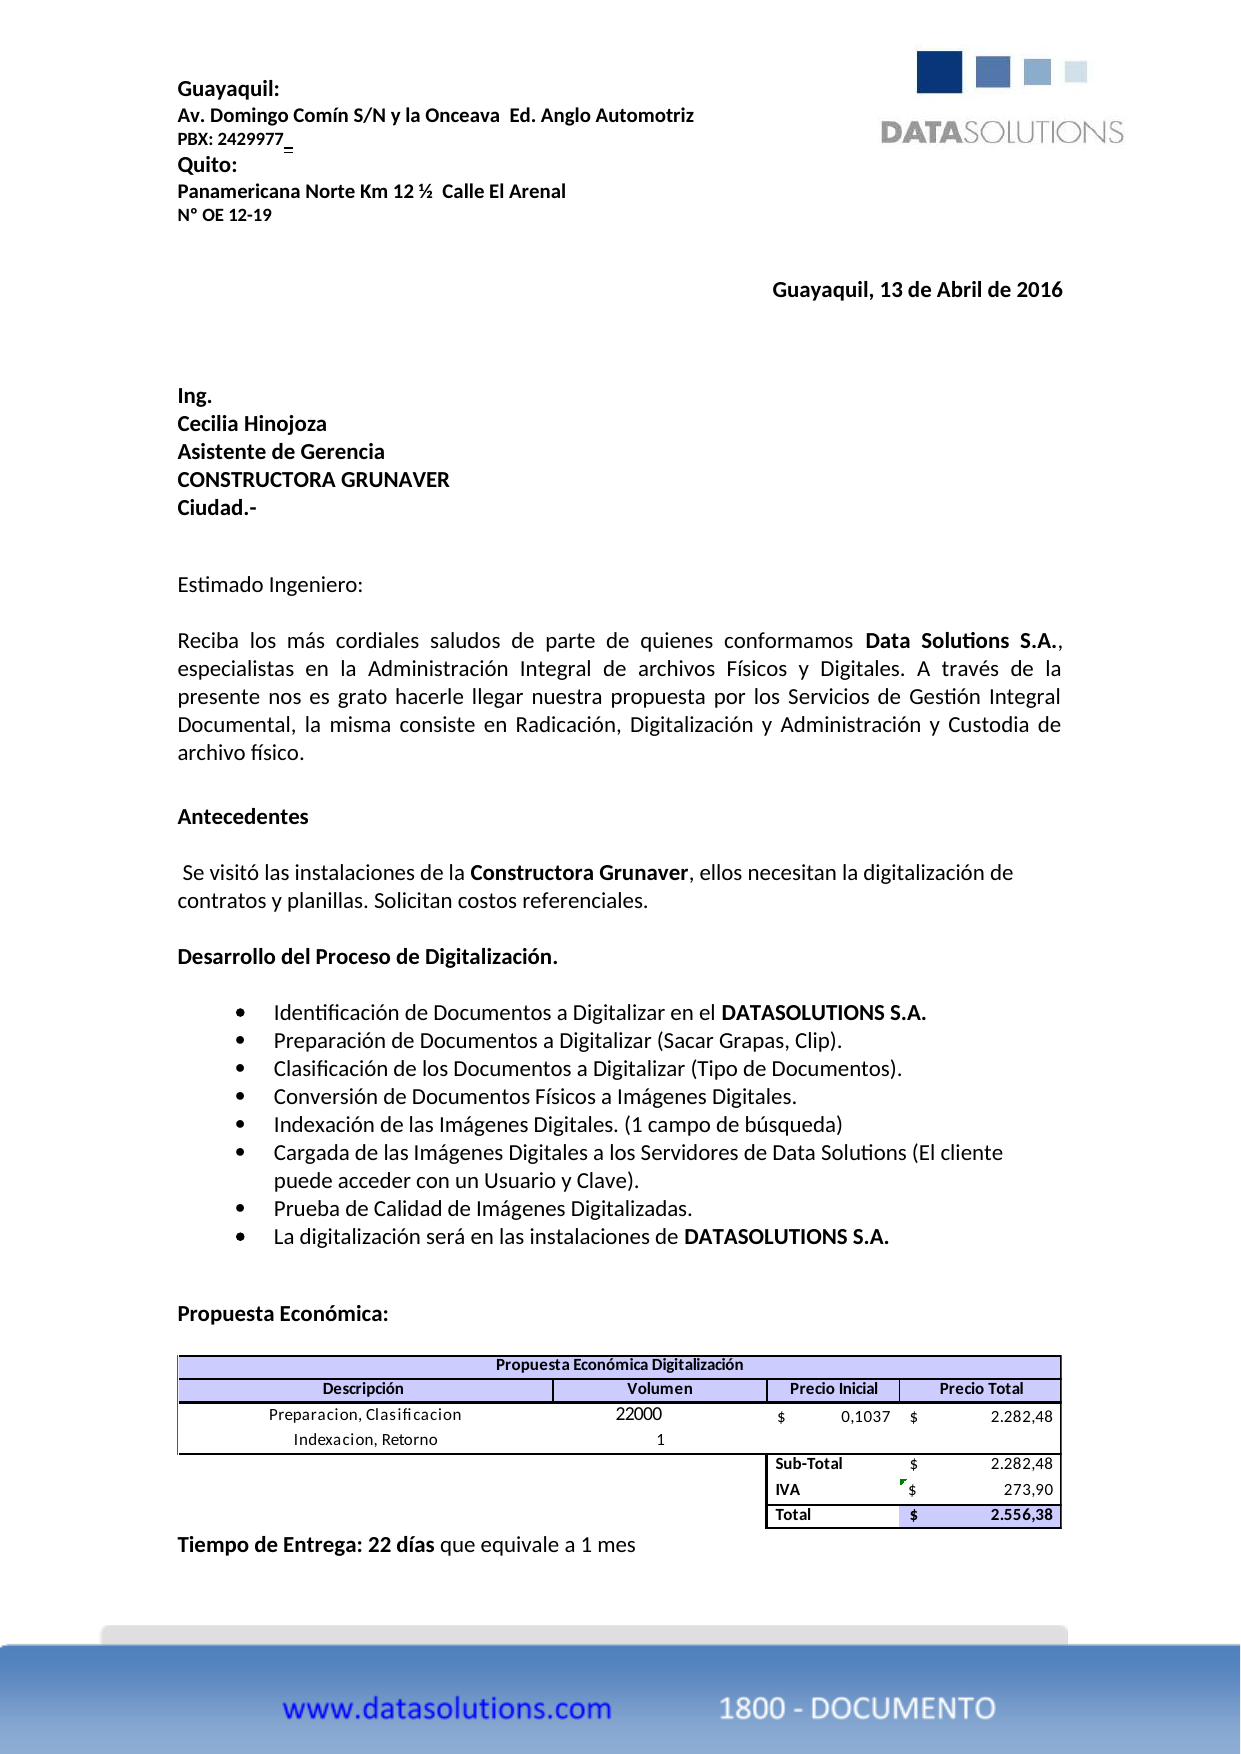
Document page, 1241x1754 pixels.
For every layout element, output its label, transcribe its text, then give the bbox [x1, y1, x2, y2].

list Clasificación de los Documentos a Digitalizar (Tipo de Documentos). [236, 1054, 1063, 1082]
picture [846, 31, 1166, 163]
list Prueba de Calidad de Imágenes Digitalizadas. [236, 1194, 1063, 1222]
text Guayaquil, 13 de Abril de 2016 [177, 275, 1063, 303]
list Conversión de Documentos Físicos a Imágenes Digitales. [236, 1082, 1063, 1110]
text Ing. [177, 381, 1063, 409]
text Propuesta Económica: [177, 1299, 1063, 1327]
text Tiempo de Entrega: 22 días que equivale a 1 mes [177, 1530, 1063, 1558]
text Cecilia Hinojoza [177, 409, 1063, 437]
text Reciba los más cordiales saludos de parte de quienes conformamos Data Solutions S.A., especialistas en la Administración Integral de archivos Físicos y Digitales. A través de la presente nos es grato hacerle llegar nuestra propuesta por los Servicios de Gestión Integral Documental, la misma consiste en Radicación, Digitalización y Administración y Custodia de archivo físico. [177, 626, 1063, 766]
text Estimado Ingeniero: [177, 570, 1063, 598]
list Identificación de Documentos a Digitalizar en el DATASOLUTIONS S.A. [236, 998, 1063, 1026]
text Desarrollo del Proceso de Digitalización. [177, 942, 1063, 970]
list Cargada de las Imágenes Digitales a los Servidores de Data Solutions (El cliente puede acceder con un Usuario y Clave). [236, 1138, 1063, 1194]
picture [0, 1625, 1241, 1754]
text CONSTRUCTORA GRUNAVER [177, 465, 1063, 493]
text Ciudad.- [177, 493, 1063, 521]
list Indexación de las Imágenes Digitales. (1 campo de búsqueda) [236, 1110, 1063, 1138]
list Preparación de Documentos a Digitalizar (Sacar Grapas, Clip). [236, 1026, 1063, 1054]
list La digitalización será en las instalaciones de DATASOLUTIONS S.A. [236, 1222, 1063, 1250]
text Asistente de Gerencia [177, 437, 1063, 465]
text Se visitó las instalaciones de la Constructora Grunaver, ellos necesitan la digitalización de contratos y planillas. Solicitan costos referenciales. [177, 858, 1063, 914]
text Antecedentes [177, 802, 1063, 830]
